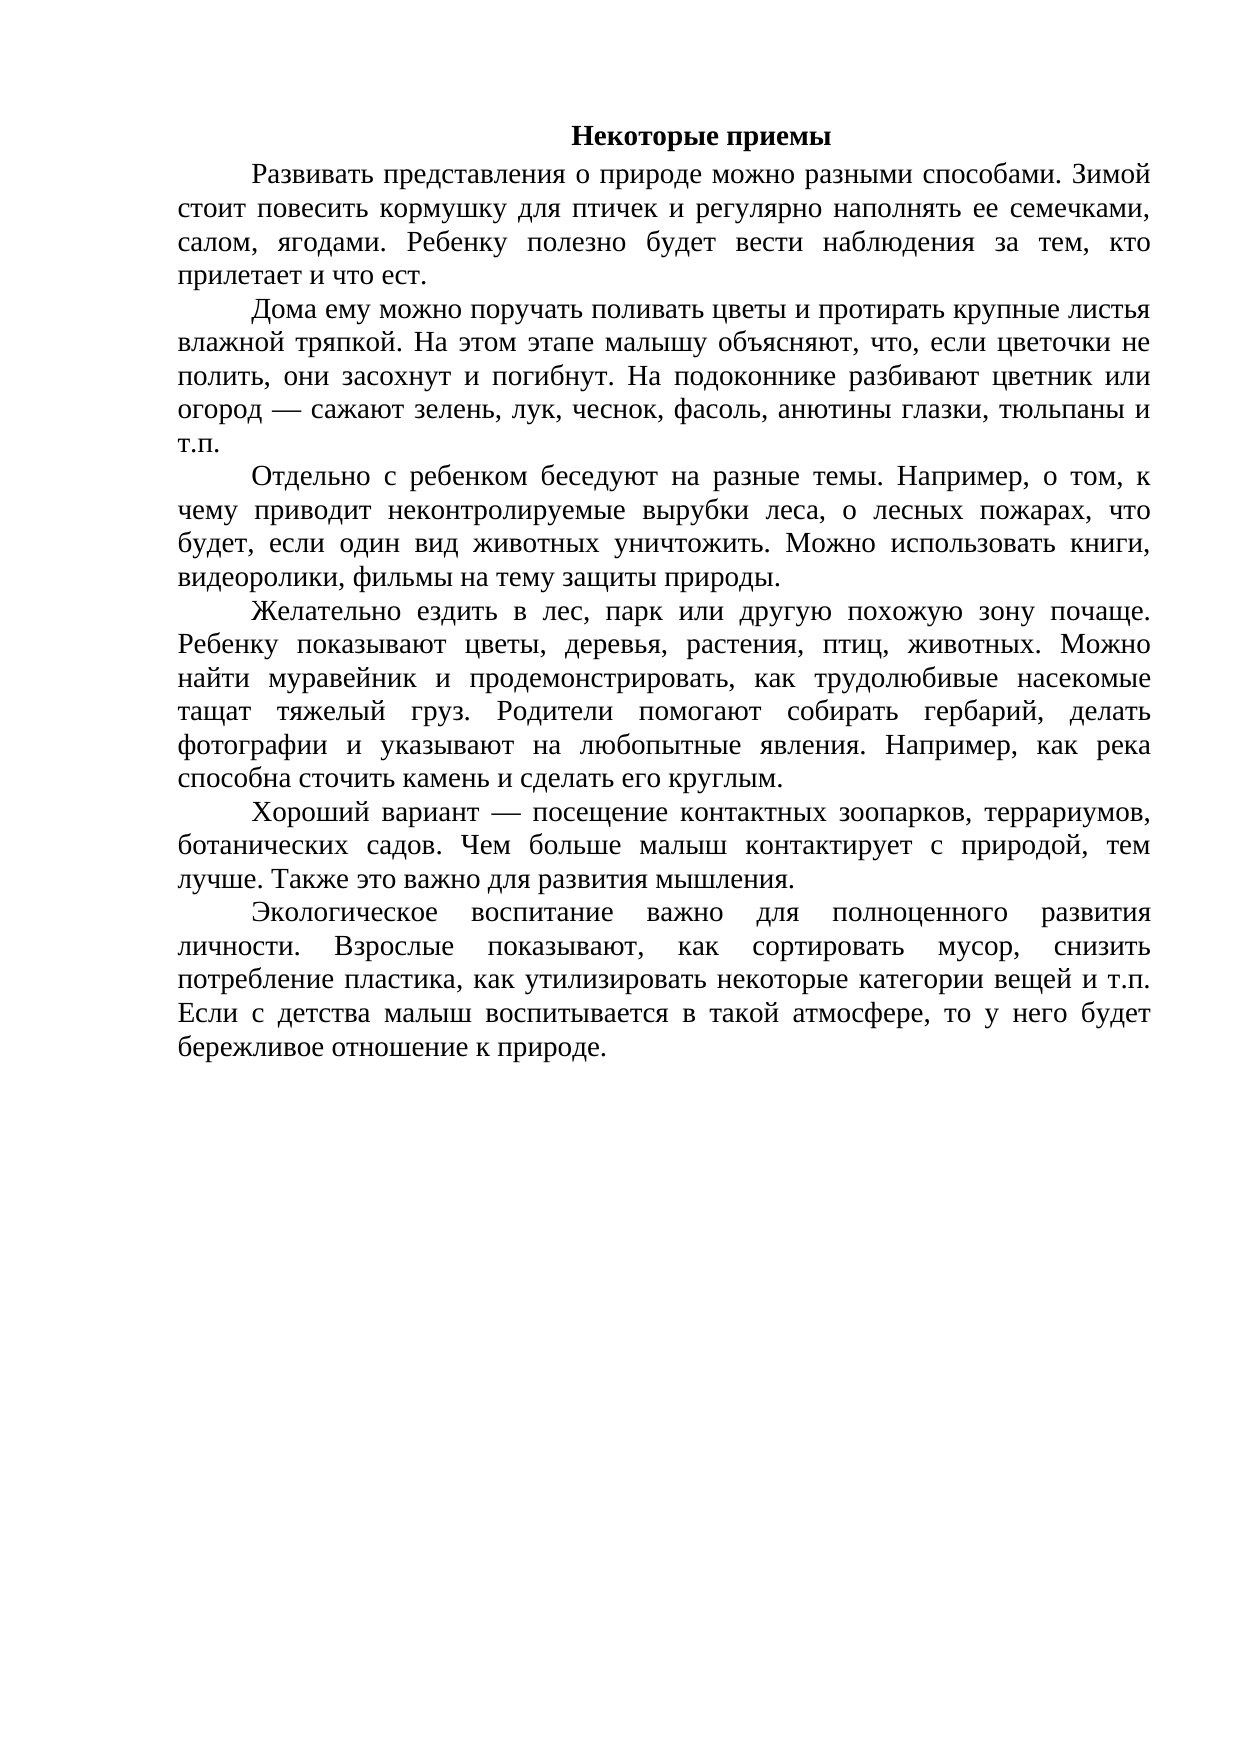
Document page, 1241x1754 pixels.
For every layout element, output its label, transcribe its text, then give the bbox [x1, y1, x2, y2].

text Желательно ездить в лес, парк или другую похожую зону почаще. Ребенку показывают цветы, деревья, растения, птиц, животных. Можно найти муравейник и продемонстрировать, как трудолюбивые насекомые тащат тяжелый груз. Родители помогают собирать гербарий, делать фотографии и указывают на любопытные явления. Например, как река способна сточить камень и сделать его круглым. [177, 593, 1152, 794]
text Отдельно с ребенком беседуют на разные темы. Например, о том, к чему приводит неконтролируемые вырубки леса, о лесных пожарах, что будет, если один вид животных уничтожить. Можно использовать книги, видеоролики, фильмы на тему защиты природы. [177, 458, 1152, 593]
text Развивать представления о природе можно разными способами. Зимой стоит повесить кормушку для птичек и регулярно наполнять ее семечками, салом, ягодами. Ребенку полезно будет вести наблюдения за тем, кто прилетает и что ест. [177, 157, 1152, 291]
text Дома ему можно поручать поливать цветы и протирать крупные листья влажной тряпкой. На этом этапе малышу объясняют, что, если цветочки не полить, они засохнут и погибнут. На подоконнике разбивают цветник или огород — сажают зелень, лук, чеснок, фасоль, анютины глазки, тюльпаны и т.п. [177, 291, 1152, 458]
text Хороший вариант — посещение контактных зоопарков, террариумов, ботанических садов. Чем больше малыш контактирует с природой, тем лучше. Также это важно для развития мышления. [177, 794, 1152, 894]
text Экологическое воспитание важно для полноценного развития личности. Взрослые показывают, как сортировать мусор, снизить потребление пластика, как утилизировать некоторые категории вещей и т.п. Если с детства малыш воспитывается в такой атмосфере, то у него будет бережливое отношение к природе. [177, 894, 1152, 1062]
subtitle Некоторые приемы [177, 118, 1152, 152]
